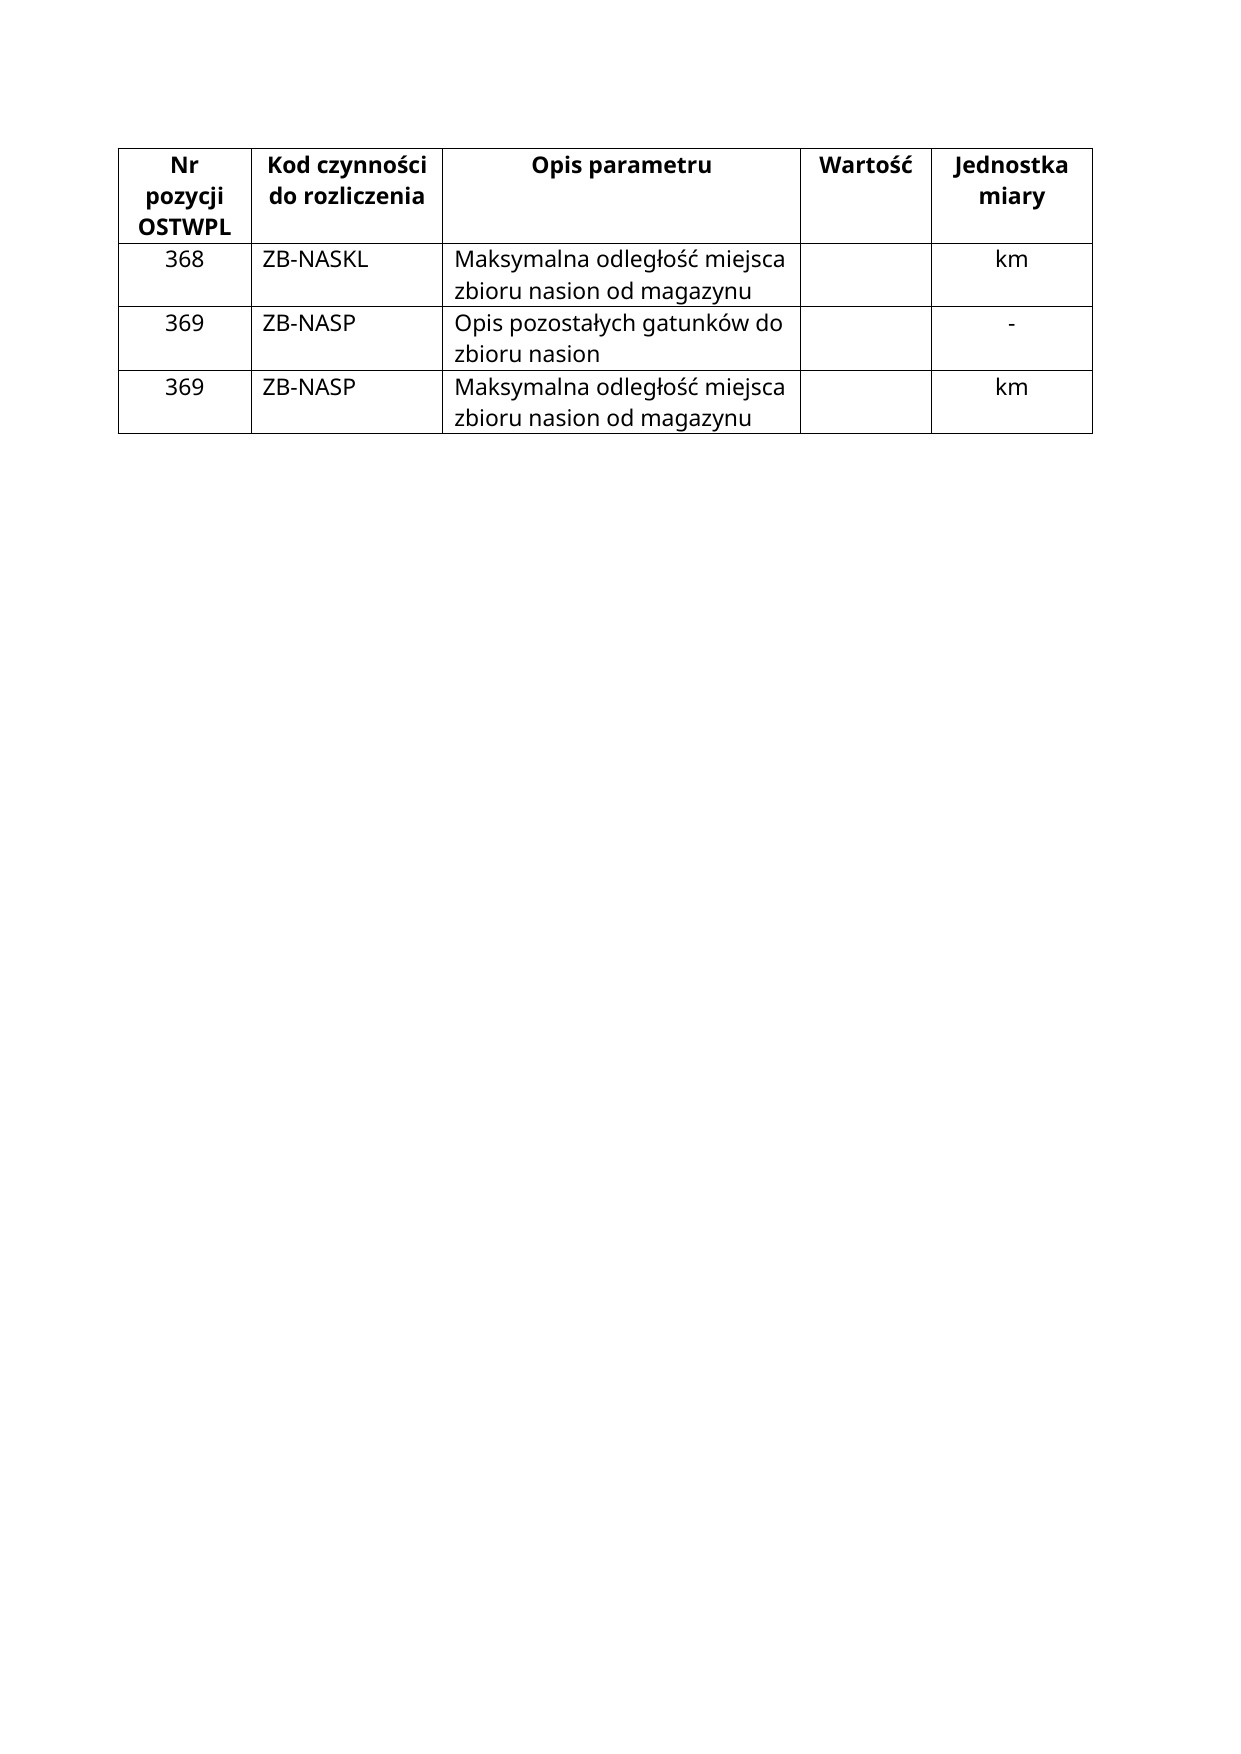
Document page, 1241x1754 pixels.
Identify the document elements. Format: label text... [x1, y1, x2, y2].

table_cell km [932, 371, 1092, 433]
table_header Jednostka miary [932, 149, 1092, 242]
table_cell 369 [119, 307, 251, 369]
table_header Kod czynności do rozliczenia [252, 149, 442, 242]
table_cell ZB-NASKL [252, 244, 442, 306]
table_cell Maksymalna odległość miejsca zbioru nasion od magazynu [443, 371, 800, 433]
table_cell 368 [119, 244, 251, 306]
table_cell - [932, 307, 1092, 369]
table_cell Opis pozostałych gatunków do zbioru nasion [443, 307, 800, 369]
table_cell [801, 307, 931, 369]
table_cell [801, 371, 931, 433]
table_cell km [932, 244, 1092, 306]
table_cell 369 [119, 371, 251, 433]
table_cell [443, 244, 800, 306]
table_cell ZB-NASP [252, 307, 442, 369]
table_header Opis parametru [443, 149, 800, 242]
table_header Wartość [801, 149, 931, 242]
table_cell ZB-NASP [252, 371, 442, 433]
table_cell [801, 244, 931, 306]
table_header Nr pozycji OSTWPL [119, 149, 251, 242]
